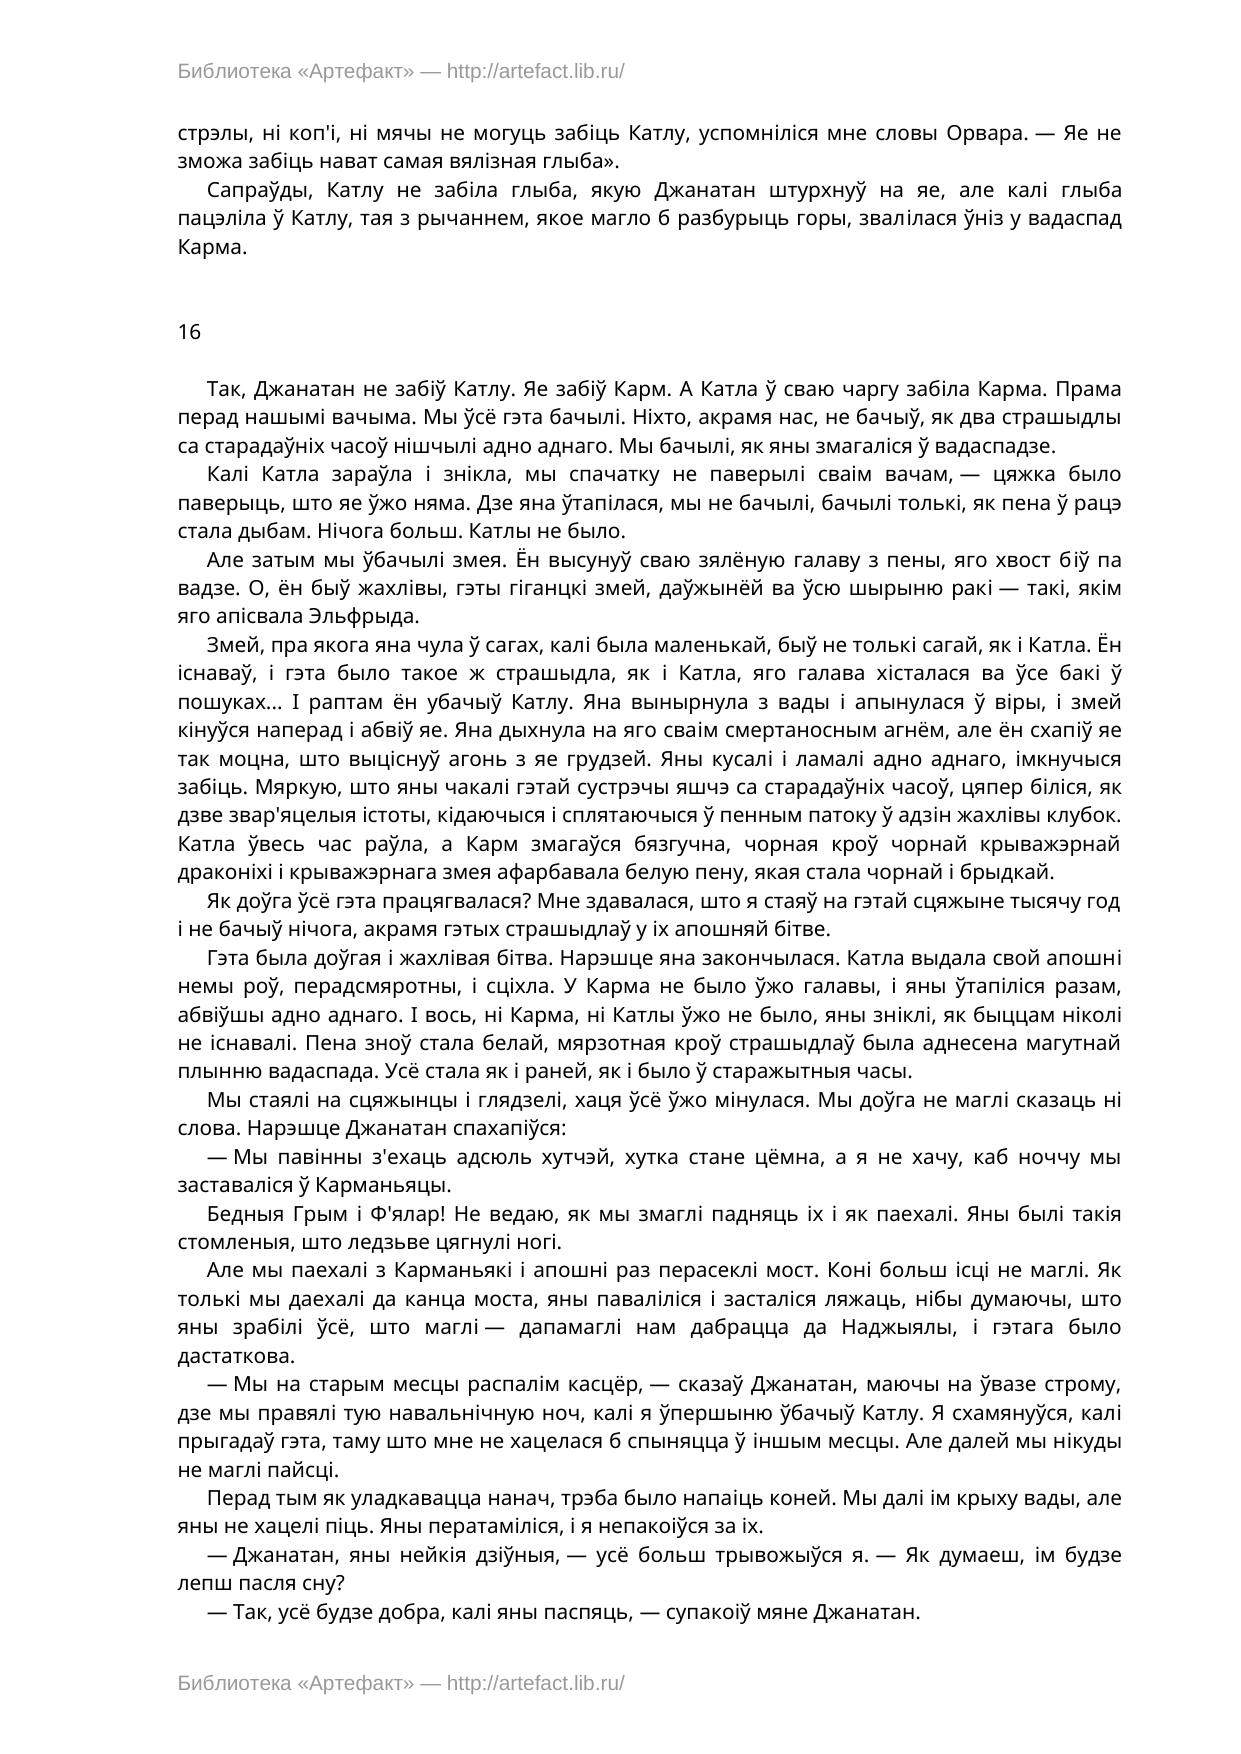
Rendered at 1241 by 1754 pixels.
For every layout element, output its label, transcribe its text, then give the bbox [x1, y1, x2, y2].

text Мы стаялi на сцяжынцы i глядзелi, хаця ўсё ўжо мiнулася. Мы доўга не маглi сказаць нi слова. Нарэшце Джанатан спахапiўся: [177, 1085, 1122, 1142]
subtitle 16 [177, 317, 1122, 346]
text — Джанатан, яны нейкiя дзiўныя, — усё больш трывожыўся я. — Як думаеш, iм будзе лепш пасля сну? [177, 1540, 1122, 1597]
text Калi Катла зараўла i знiкла, мы спачатку не паверылi сваiм вачам, — цяжка было паверыць, што яе ўжо няма. Дзе яна ўтапiлася, мы не бачылi, бачылi толькi, як пена ў рацэ стала дыбам. Нiчога больш. Катлы не было. [177, 459, 1122, 545]
text Змей, пра якога яна чула ў сагах, калi была маленькай, быў не толькi сагай, як i Катла. Ён iснаваў, i гэта было такое ж страшыдла, як i Катла, яго галава хiсталася ва ўсе бакi ў пошуках... I раптам ён убачыў Катлу. Яна вынырнула з вады i апынулася ў вiры, i змей кiнуўся наперад i абвiў яе. Яна дыхнула на яго сваiм смертаносным агнём, але ён схапiў яе так моцна, што выцiснуў агонь з яе грудзей. Яны кусалi i ламалi адно аднаго, iмкнучыся забiць. Мяркую, што яны чакалi гэтай сустрэчы яшчэ са старадаўнiх часоў, цяпер бiлiся, як дзве звар'яцелыя iстоты, кiдаючыся i сплятаючыся ў пенным патоку ў адзiн жахлiвы клубок. Катла ўвесь час раўла, а Карм змагаўся бязгучна, чорная кроў чорнай крыважэрнай драконiхi i крыважэрнага змея афарбавала белую пену, якая стала чорнай i брыдкай. [177, 630, 1122, 886]
text — Так, усё будзе добра, калi яны паспяць, — супакоiў мяне Джанатан. [177, 1597, 1122, 1625]
text Але затым мы ўбачылi змея. Ён высунуў сваю зялёную галаву з пены, яго хвост бiў па вадзе. О, ён быў жахлiвы, гэты гiганцкi змей, даўжынёй ва ўсю шырыню ракi — такi, якiм яго апiсвала Эльфрыда. [177, 545, 1122, 630]
text Сапраўды, Катлу не забiла глыба, якую Джанатан штурхнуў на яе, але калi глыба пацэлiла ў Катлу, тая з рычаннем, якое магло б разбурыць горы, звалiлася ўнiз у вадаспад Карма. [177, 175, 1122, 260]
text — Мы павiнны з'ехаць адсюль хутчэй, хутка стане цёмна, а я не хачу, каб ноччу мы заставалiся ў Карманьяцы. [177, 1142, 1122, 1199]
text Перад тым як уладкавацца нанач, трэба было напаiць коней. Мы далi iм крыху вады, але яны не хацелi пiць. Яны ператамiлiся, i я непакоiўся за iх. [177, 1483, 1122, 1540]
text Так, Джанатан не забiў Катлу. Яе забiў Карм. А Катла ў сваю чаргу забiла Карма. Прама перад нашымi вачыма. Мы ўсё гэта бачылi. Нiхто, акрамя нас, не бачыў, як два страшыдлы са старадаўнiх часоў нiшчылi адно аднаго. Мы бачылi, як яны змагалiся ў вадаспадзе. [177, 374, 1122, 459]
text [177, 118, 1122, 175]
text Але мы паехалi з Карманьякi i апошнi раз перасеклi мост. Конi больш iсцi не маглi. Як толькi мы даехалi да канца моста, яны павалiлiся i засталiся ляжаць, нiбы думаючы, што яны зрабiлi ўсё, што маглi — дапамаглi нам дабрацца да Наджыялы, i гэтага было дастаткова. [177, 1256, 1122, 1369]
text Як доўга ўсё гэта працягвалася? Мне здавалася, што я стаяў на гэтай сцяжыне тысячу год i не бачыў нiчога, акрамя гэтых страшыдлаў у iх апошняй бiтве. [177, 886, 1122, 943]
text — Мы на старым месцы распалiм касцёр, — сказаў Джанатан, маючы на ўвазе строму, дзе мы правялi тую навальнiчную ноч, калi я ўпершыню ўбачыў Катлу. Я схамянуўся, калi прыгадаў гэта, таму што мне не хацелася б спыняцца ў iншым месцы. Але далей мы нiкуды не маглi пайсцi. [177, 1369, 1122, 1483]
text Бедныя Грым i Ф'ялар! Не ведаю, як мы змаглi падняць iх i як паехалi. Яны былi такiя стомленыя, што ледзьве цягнулi ногi. [177, 1199, 1122, 1256]
text Гэта была доўгая i жахлiвая бiтва. Нарэшце яна закончылася. Катла выдала свой апошнi немы роў, перадсмяротны, i сцiхла. У Карма не было ўжо галавы, i яны ўтапiлiся разам, абвiўшы адно аднаго. I вось, нi Карма, нi Катлы ўжо не было, яны знiклi, як быццам нiколi не iснавалi. Пена зноў стала белай, мярзотная кроў страшыдлаў была аднесена магутнай плынню вадаспада. Усё стала як i раней, як i было ў старажытныя часы. [177, 943, 1122, 1085]
